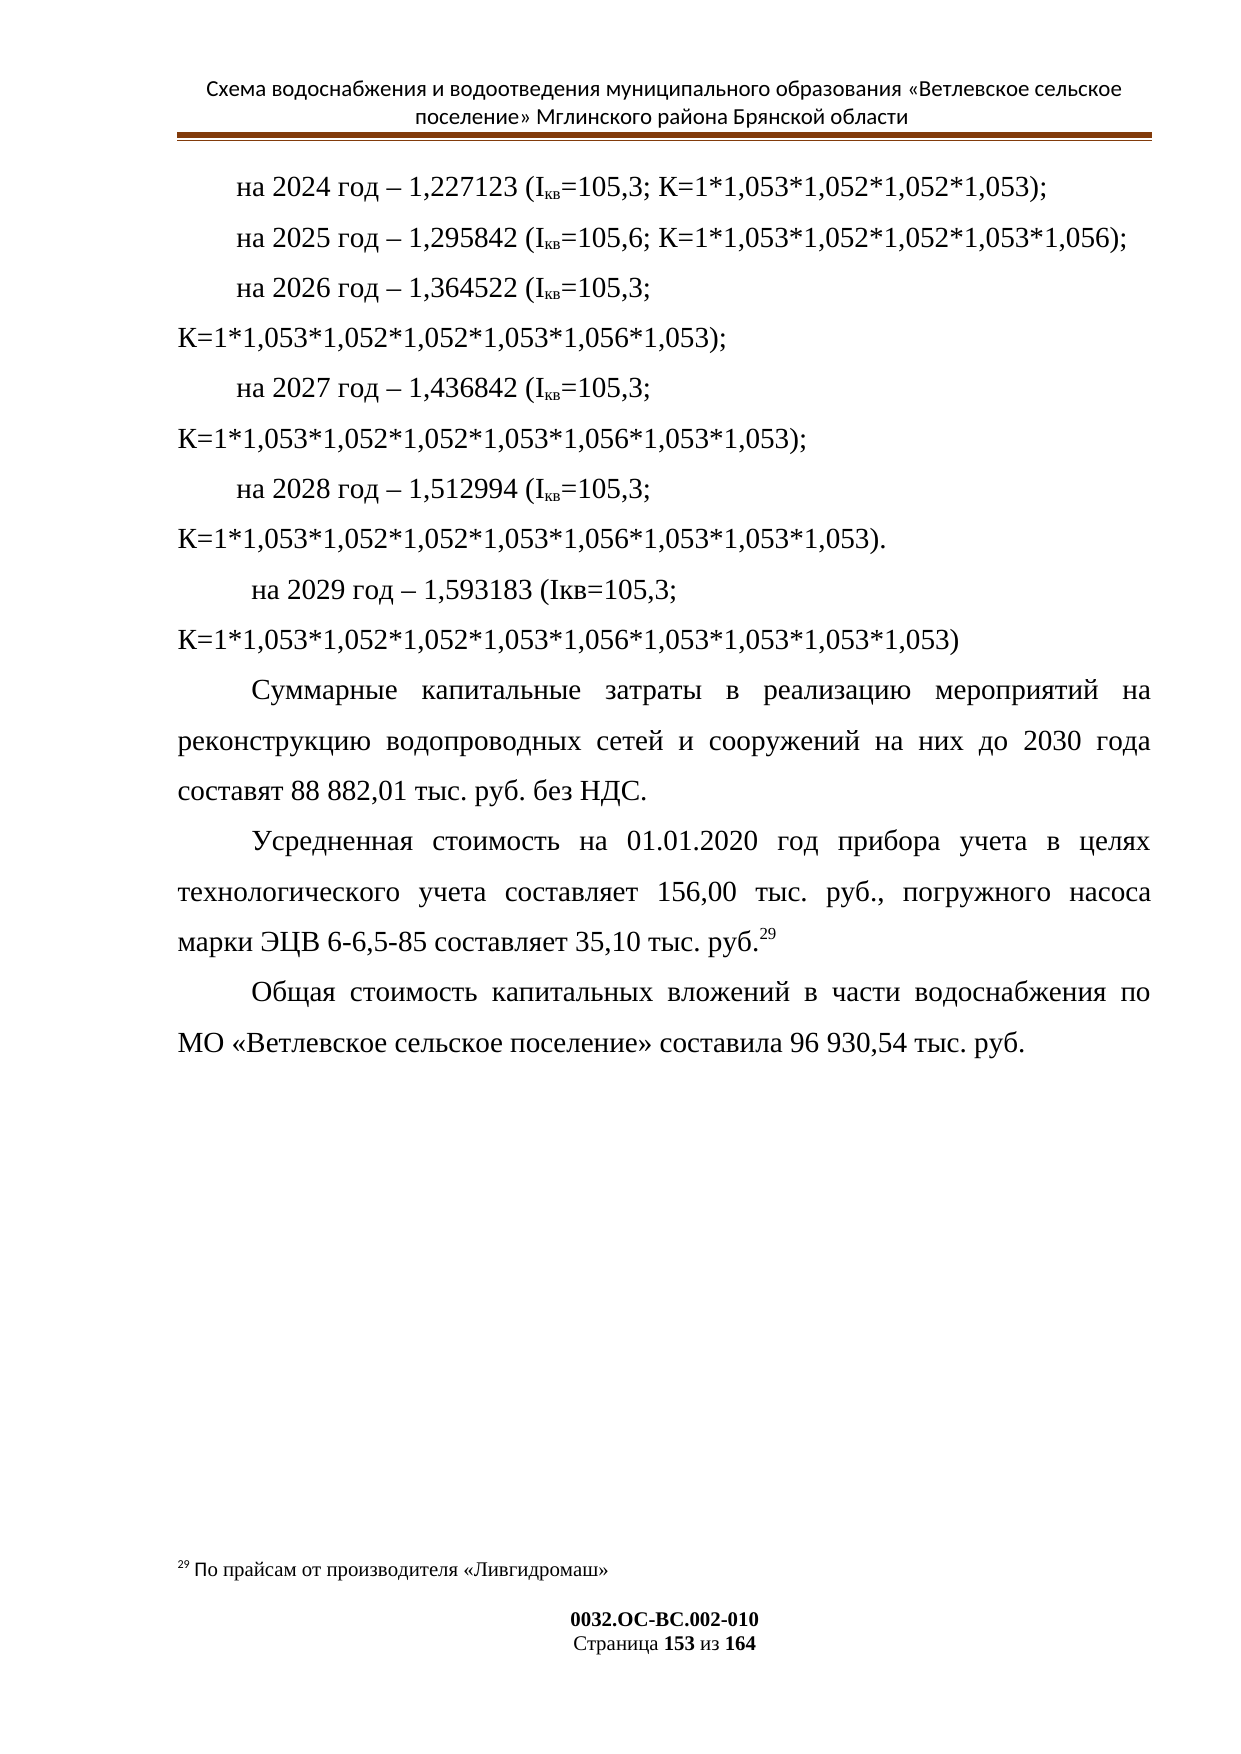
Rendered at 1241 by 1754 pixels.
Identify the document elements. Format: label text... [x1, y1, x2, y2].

text Суммарные капитальные затраты в реализацию мероприятий на реконструкцию водопроводных сетей и сооружений на них до 2030 года составят 88 882,01 тыс. руб. без НДС. [177, 672, 1152, 807]
text на 2027 год – 1,436842 (Iкв=105,3; К=1*1,053*1,052*1,052*1,053*1,056*1,053*1,053); [177, 371, 1152, 454]
text Общая стоимость капитальных вложений в части водоснабжения по МО «Ветлевское сельское поселение» составила 96 930,54 тыс. руб. [177, 974, 1152, 1058]
text Усредненная стоимость на 01.01.2020 год прибора учета в целях технологического учета составляет 156,00 тыс. руб., погружного насоса марки ЭЦВ 6-6,5-85 составляет 35,10 тыс. руб. [177, 823, 1152, 958]
text на 2024 год – 1,227123 (Iкв=105,3; К=1*1,053*1,052*1,052*1,053); [177, 169, 1152, 203]
text на 2028 год – 1,512994 (Iкв=105,3; К=1*1,053*1,052*1,052*1,053*1,056*1,053*1,053*1,053). [177, 471, 1152, 555]
text на 2026 год – 1,364522 (Iкв=105,3; К=1*1,053*1,052*1,052*1,053*1,056*1,053); [177, 270, 1152, 354]
text на 2029 год – 1,593183 (Iкв=105,3; К=1*1,053*1,052*1,052*1,053*1,056*1,053*1,053*1,053*1,053) [177, 572, 1152, 656]
text на 2025 год – 1,295842 (Iкв=105,6; К=1*1,053*1,052*1,052*1,053*1,056); [177, 220, 1152, 253]
